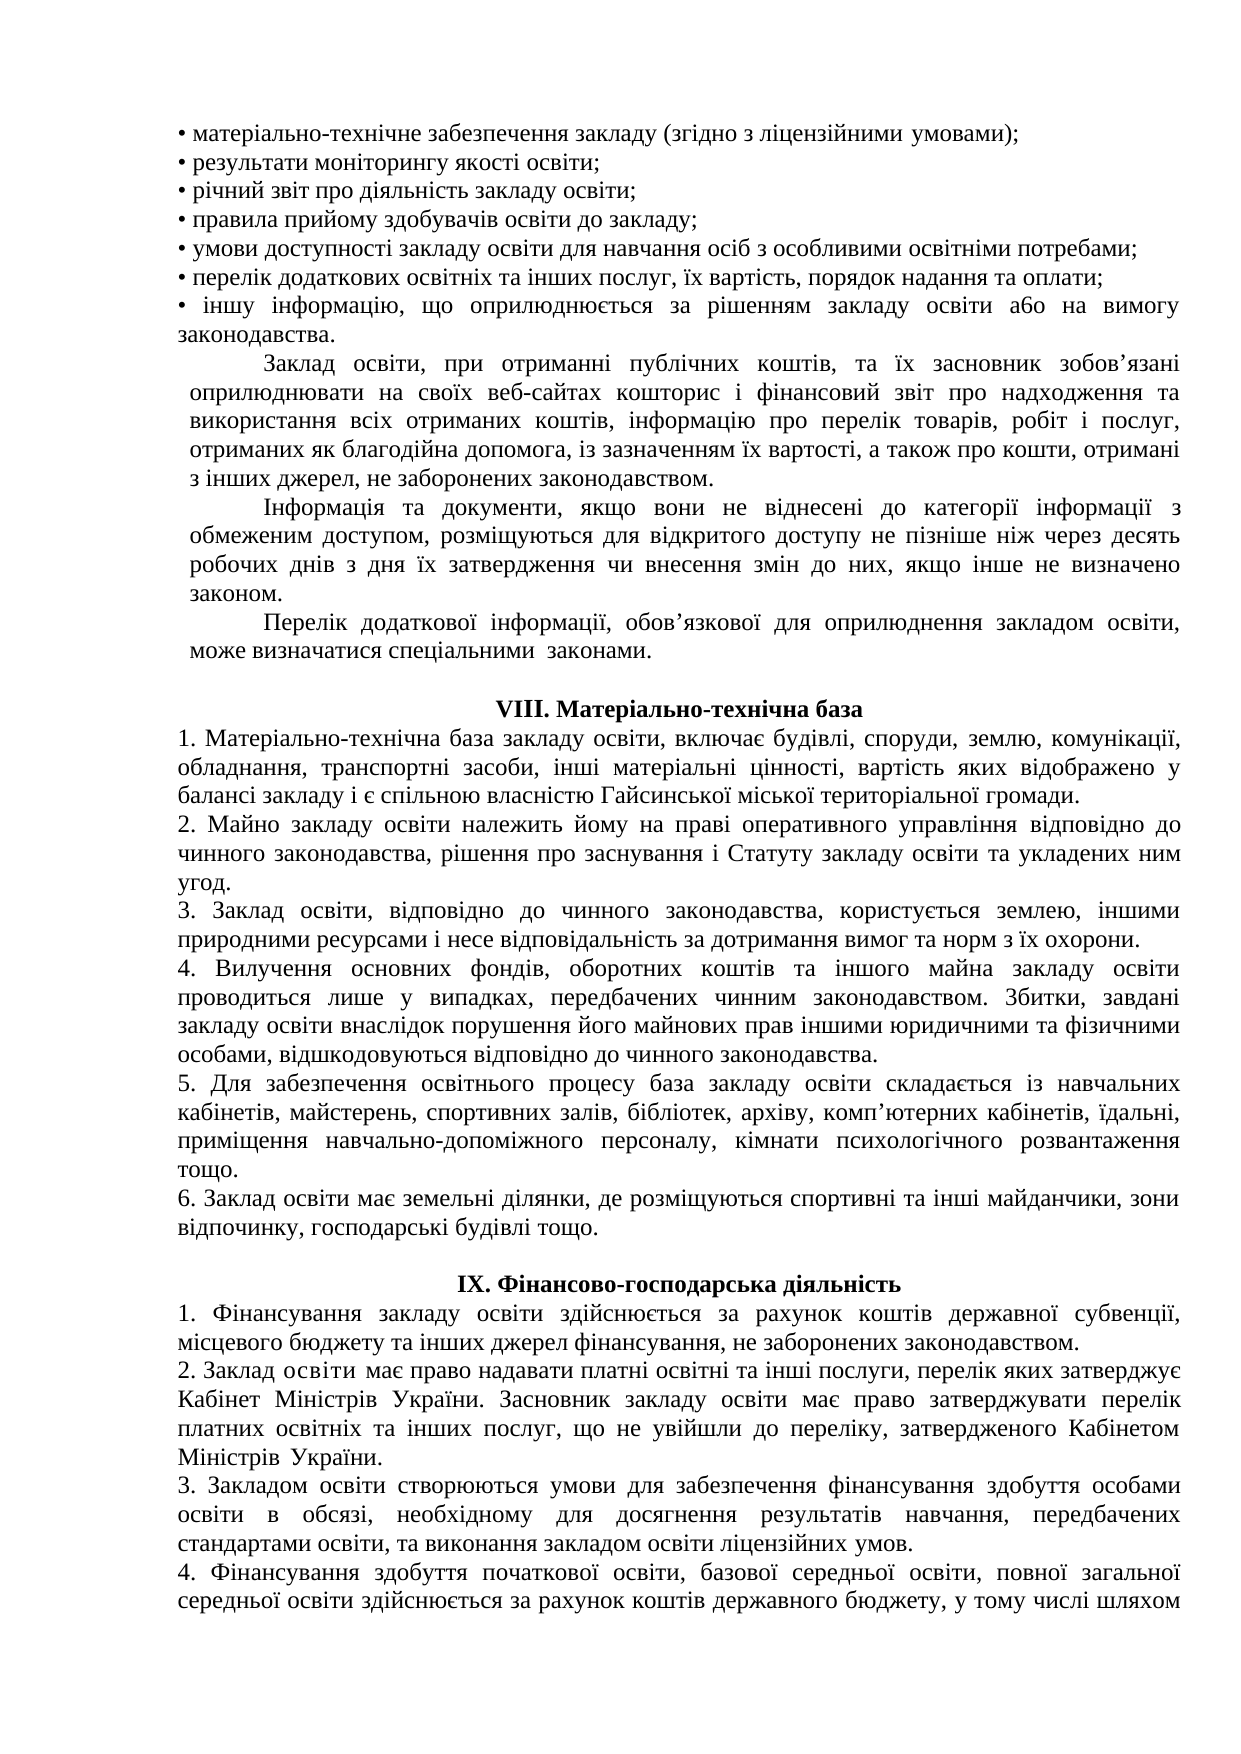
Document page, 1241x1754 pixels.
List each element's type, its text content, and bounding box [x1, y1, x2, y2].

list 2. Заклад освіти має право надавати платні освітні та інші послуги, перелік яких затверджує Кабінет Міністрів України. Засновник закладу освіти має право затверджувати перелік платних освітніх та інших послуг, що не увійшли до переліку, затвердженого Кабінетом Міністрів України. [177, 1356, 1181, 1471]
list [177, 1557, 1181, 1614]
list 5. Для забезпечення освітнього процесу база закладу освіти складається із навчальних кабінетів, майстерень, спортивних залів, бібліотек, архіву, комп’ютерних кабінетів, їдальні, приміщення навчально-допоміжного персоналу, кімнати психологічного розвантаження тощо. [177, 1068, 1181, 1183]
list • матеріально-технічне забезпечення закладу (згідно з ліцензійними умовами); [177, 118, 1181, 147]
text Заклад освіти, при отриманні публічних коштів, та ïx засновник зобов’язані оприлюднювати на своїх веб-сайтах кошторис i фінансовий звіт про надходження та використання всіх отриманих коштів, інформацію про перелік товарів, робіт i послуг, отриманих як благодійна допомога, із зазначенням ïx вартості, а також про кошти, отримані з інших джерел, не заборонених законодавством. [189, 348, 1181, 492]
list 6. Заклад освіти має земельні ділянки, де розміщуються спортивні та інші майданчики, зони відпочинку, господарські будівлі тощо. [177, 1183, 1181, 1241]
text Інформація та документи, якщо вони не віднесені до категорії інформації з обмеженим доступом, розміщуються для відкритого доступу не пізніше ніж через десять робочих днів з дня ïx затвердження чи внесення змін до них, якщо інше не визначено законом. [189, 492, 1181, 607]
text Перелік додаткової інформації, обов’язкової для оприлюднення закладом освіти, може визначатися спеціальними законами. [189, 607, 1181, 664]
list • перелік додаткових освітніх та інших послуг, їх вартість, порядок надання та оплати; [177, 262, 1181, 291]
list 2. Майно закладу освіти належить йому на праві оперативного управління відповідно до чинного законодавства, рішення про заснування i Статуту закладу освіти та укладених ним угод. [177, 809, 1181, 896]
list 1. Матеріально-технічна база закладу освіти, включає будівлі, споруди, землю, комунікації, обладнання, транспортні засоби, інші матеріальні цінності, вартість яких відображено у балансі закладу i є спільною власністю Гайсинської міської територіальної громади. [177, 723, 1181, 809]
list 3. Закладом освіти створюються умови для забезпечення фінансування здобуття особами освіти в обсязі, необхідному для досягнення результатів навчання, передбачених стандартами освіти, та виконання закладом освіти ліцензійних умов. [177, 1471, 1181, 1557]
list • результати моніторингу якості освіти; [177, 147, 1181, 176]
text VIIІ. Матеріально-технічна база [177, 693, 1181, 723]
list 4. Вилучення основних фондів, оборотних коштів та іншого майна закладу освіти проводиться лише у випадках, передбачених чинним законодавством. 3битки, завдані закладу освіти внаслідок порушення його майнових прав іншими юридичними та фізичними особами, відшкодовуються відповідно до чинного законодавства. [177, 953, 1181, 1068]
list 3. Заклад освіти, відповідно до чинного законодавства, користується землею, іншими природними ресурсами i несе відповідальність за дотримання вимог та норм з ïx охорони. [177, 896, 1181, 953]
text ІХ. Фінансово-господарська діяльність [177, 1269, 1181, 1298]
list • правила прийому здобувачів освіти до закладу; [177, 204, 1181, 233]
list 1. Фінансування закладу освіти здійснюється за рахунок коштів державної субвенції, місцевого бюджету та інших джерел фінансування, не заборонених законодавством. [177, 1298, 1181, 1356]
list • умови доступності закладу освіти для навчання осіб з особливими освітніми потребами; [177, 233, 1181, 262]
list • річний звіт про діяльність закладу освіти; [177, 176, 1181, 204]
list • іншу інформацію, що оприлюднюється за рішенням закладу освіти a6o на вимогу законодавства. [177, 291, 1181, 348]
